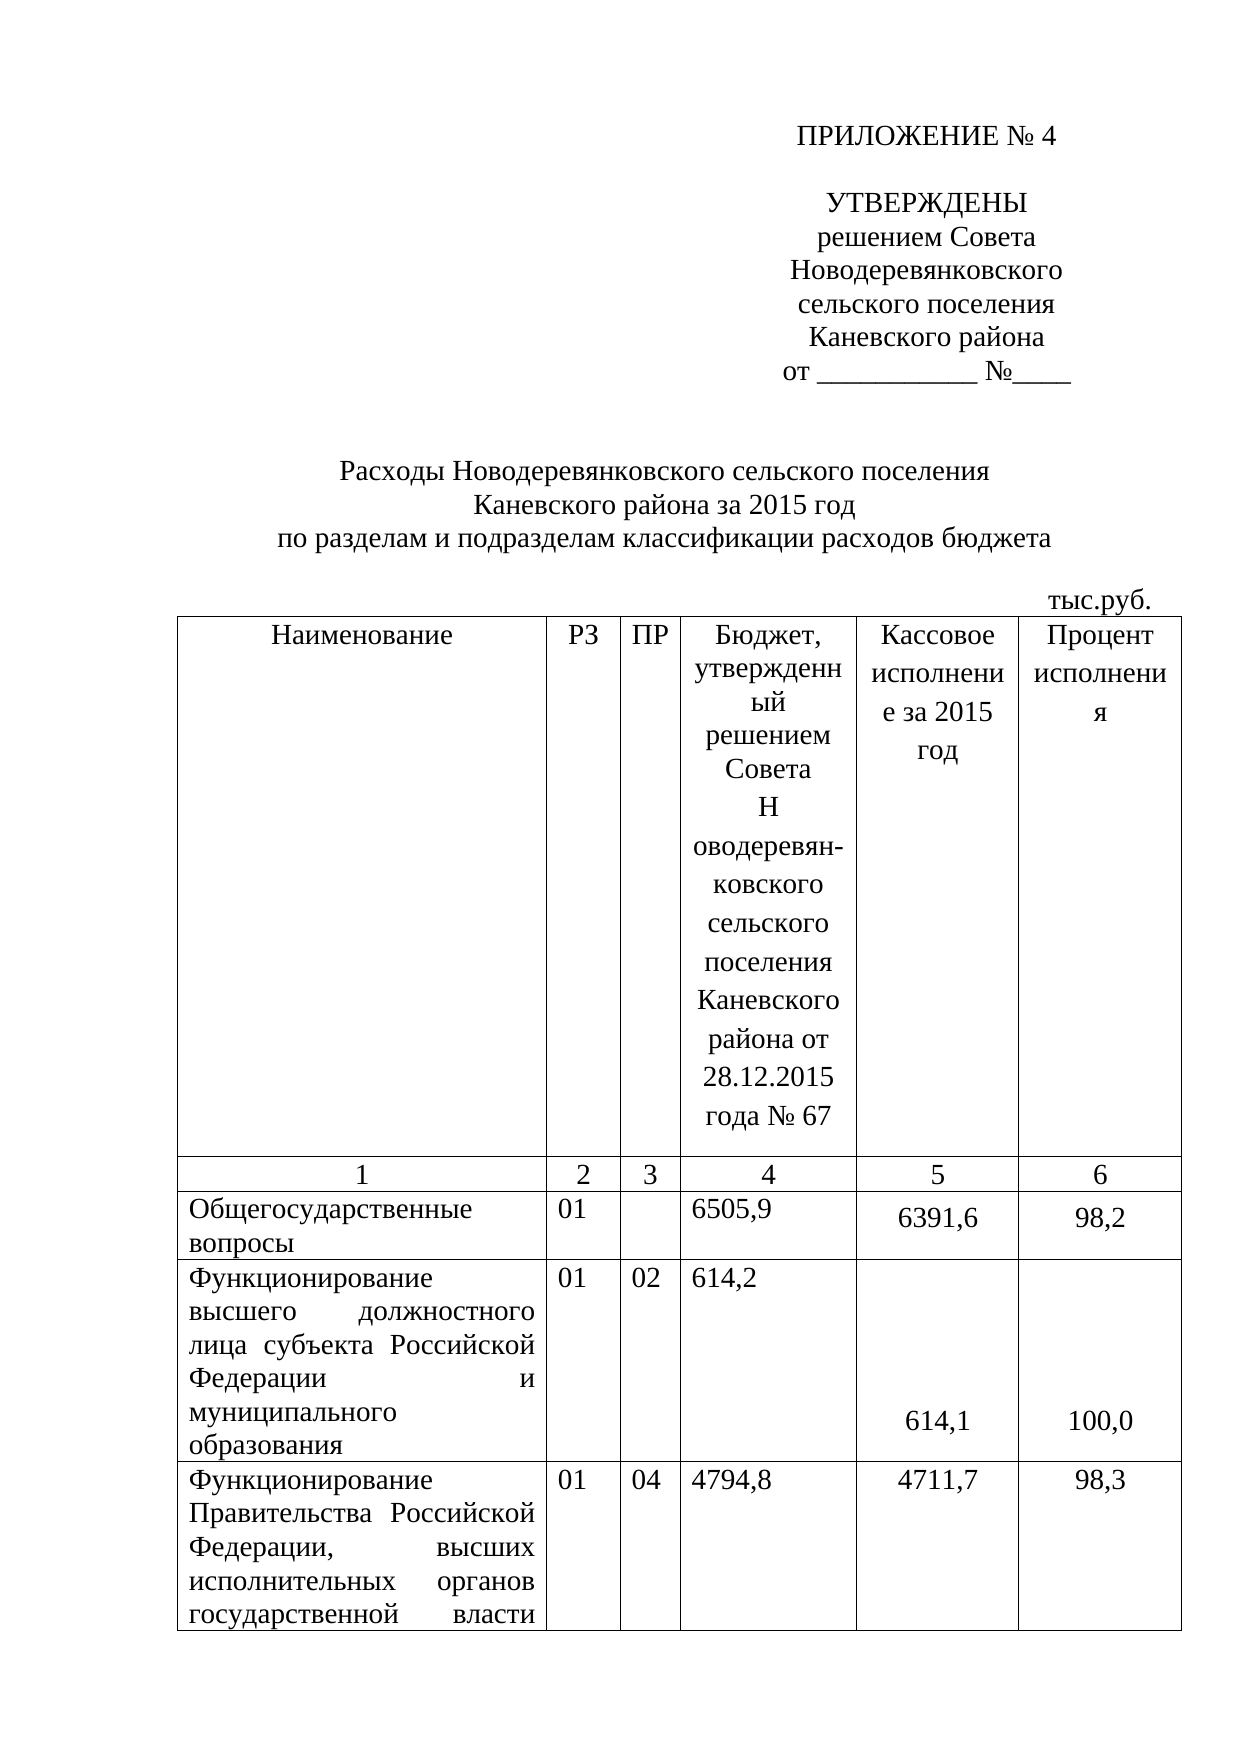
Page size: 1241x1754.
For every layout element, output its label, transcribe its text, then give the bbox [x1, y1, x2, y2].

table_cell 01 [547, 1462, 620, 1630]
table_cell 01 [547, 1260, 620, 1461]
table_cell 01 [547, 1192, 620, 1259]
table_cell 04 [621, 1462, 680, 1630]
table_cell Общегосударственные вопросы [178, 1192, 546, 1259]
text УТВЕРЖДЕНЫ [701, 185, 1152, 219]
table_header Кассовое исполнение за 2015 год [857, 617, 1018, 1156]
table_header Процент исполнения [1019, 617, 1181, 1156]
text сельского поселения [701, 286, 1152, 319]
text решением Совета [701, 219, 1152, 252]
table_header РЗ [547, 617, 620, 1156]
table_cell Функционирование высшего должностного лица субъекта Российской Федерации и муниципального образования [178, 1260, 546, 1461]
table_cell 3 [621, 1157, 680, 1191]
table_cell [621, 1192, 680, 1259]
text тыс.руб. [177, 554, 1152, 616]
table_cell 4711,7 [857, 1462, 1018, 1630]
table_cell 4 [681, 1157, 856, 1191]
text Новодеревянковского [701, 252, 1152, 286]
text Каневского района за 2015 год [177, 487, 1152, 521]
table_cell 614,1 [857, 1260, 1018, 1461]
text Расходы Новодеревянковского сельского поселения [177, 453, 1152, 487]
table_cell 6505,9 [681, 1192, 856, 1259]
table_cell 98,3 [1019, 1462, 1181, 1630]
table_header Бюджет, утвержденный решением Совета Новодеревян-ковского сельского поселения Каневского района от 28.12.2015 года № 67 [681, 617, 856, 1156]
text по разделам и подразделам классификации расходов бюджета [177, 521, 1152, 554]
text ПРИЛОЖЕНИЕ № 4 [701, 118, 1152, 152]
text от ___________ №____ [701, 353, 1152, 386]
table_cell 1 [178, 1157, 546, 1191]
table_cell 02 [621, 1260, 680, 1461]
table_cell 614,2 [681, 1260, 856, 1461]
table_cell 5 [857, 1157, 1018, 1191]
table_header ПР [621, 617, 680, 1156]
table_cell 6 [1019, 1157, 1181, 1191]
table_header Наименование [178, 617, 546, 1156]
table_cell 4794,8 [681, 1462, 856, 1630]
table_cell 2 [547, 1157, 620, 1191]
table_cell 6391,6 [857, 1192, 1018, 1259]
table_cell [178, 1462, 546, 1630]
table_cell 98,2 [1019, 1192, 1181, 1259]
text Каневского района [701, 319, 1152, 353]
table_cell 100,0 [1019, 1260, 1181, 1461]
